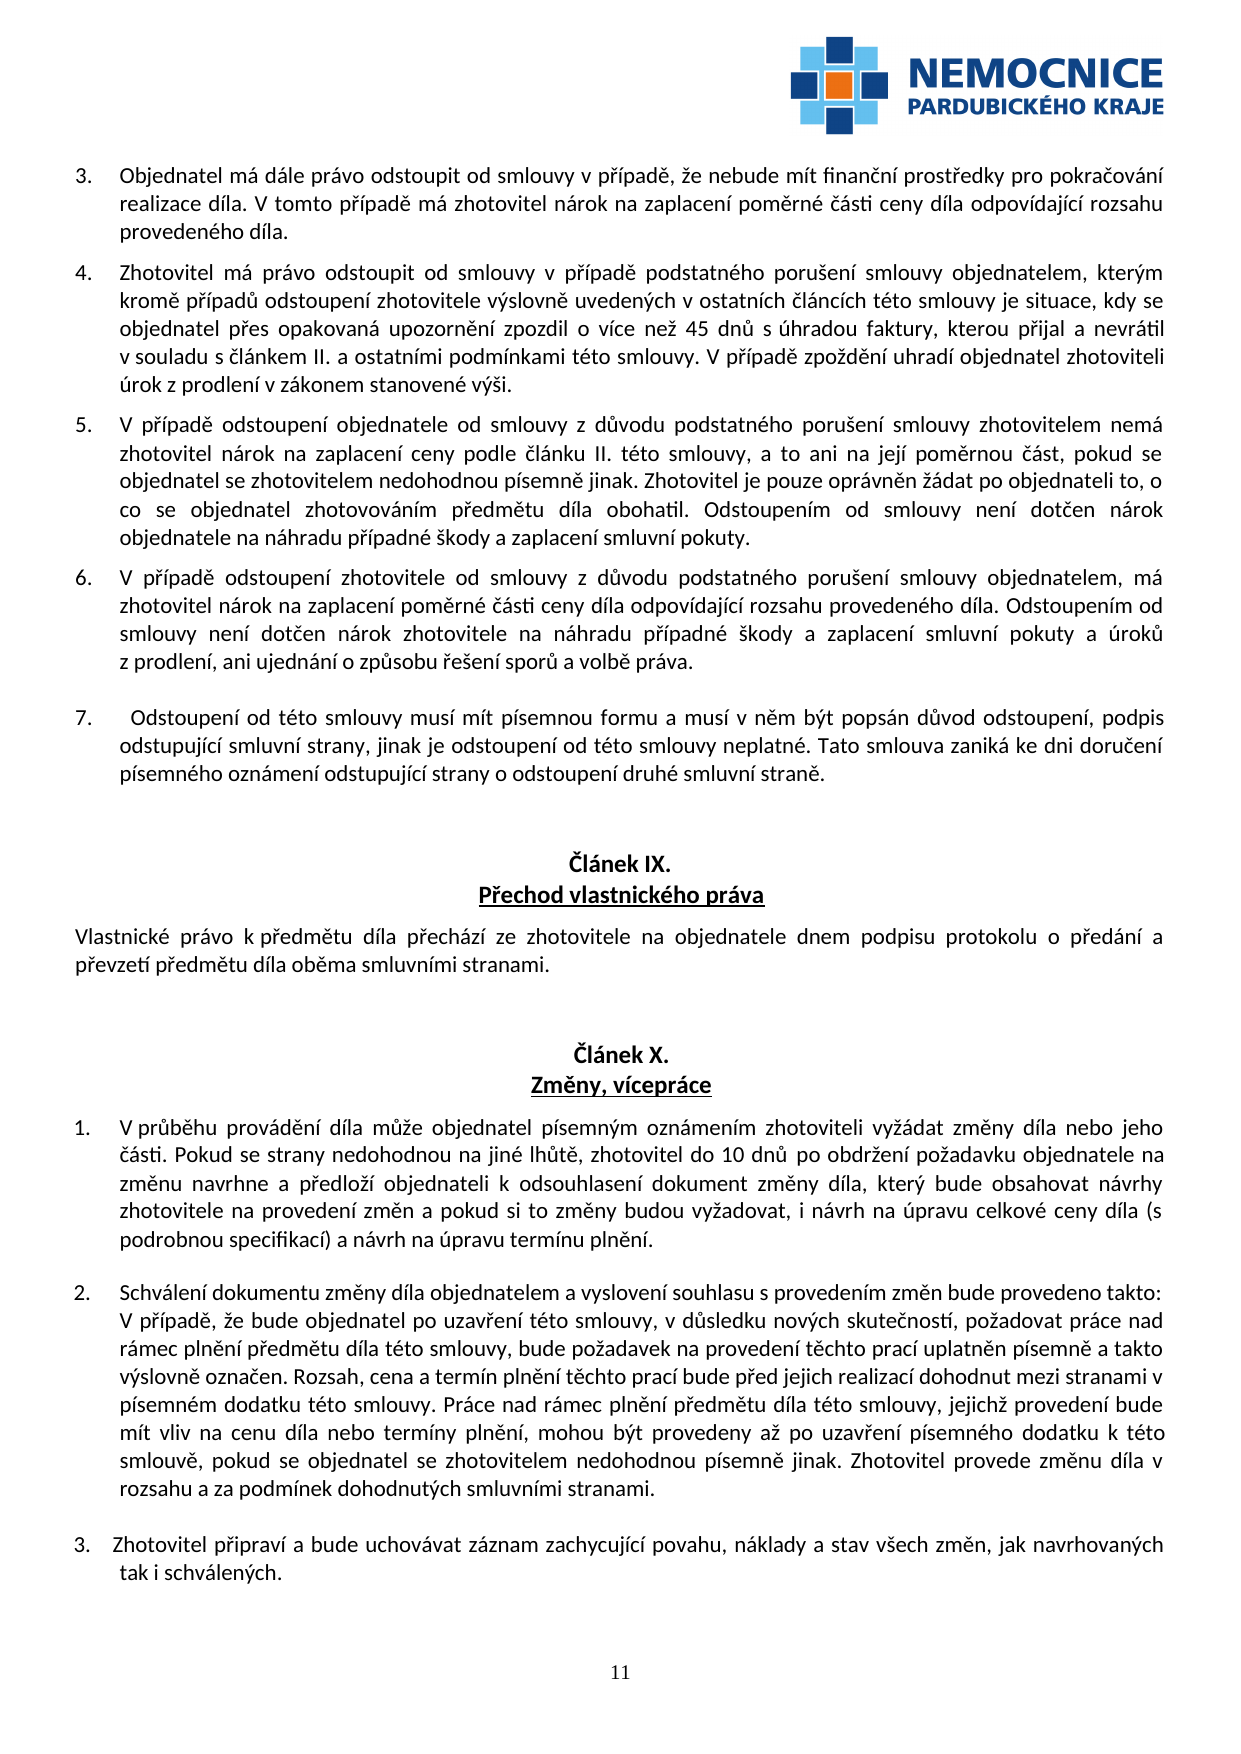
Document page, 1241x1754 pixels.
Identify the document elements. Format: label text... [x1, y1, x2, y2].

text 5. V případě odstoupení objednatele od smlouvy z důvodu podstatného porušení smlouvy zhotovitelem nemá zhotovitel nárok na zaplacení ceny podle článku II. této smlouvy, a to ani na její poměrnou část, pokud se objednatel se zhotovitelem nedohodnou písemně jinak. Zhotovitel je pouze oprávněn žádat po objednateli to, o co se objednatel zhotovováním předmětu díla obohatil. Odstoupením od smlouvy není dotčen nárok objednatele na náhradu případné škody a zaplacení smluvní pokuty. [75, 411, 1165, 551]
text Článek IX. [75, 848, 1165, 879]
text 7. Odstoupení od této smlouvy musí mít písemnou formu a musí v něm být popsán důvod odstoupení, podpis odstupující smluvní strany, jinak je odstoupení od této smlouvy neplatné. Tato smlouva zaniká ke dni doručení písemného oznámení odstupující strany o odstoupení druhé smluvní straně. [75, 703, 1165, 787]
text Vlastnické právo k předmětu díla přechází ze zhotovitele na objednatele dnem podpisu protokolu o předání a převzetí předmětu díla oběma smluvními stranami. [75, 922, 1165, 978]
text 6. V případě odstoupení zhotovitele od smlouvy z důvodu podstatného porušení smlouvy objednatelem, má zhotovitel nárok na zaplacení poměrné části ceny díla odpovídající rozsahu provedeného díla. Odstoupením od smlouvy není dotčen nárok zhotovitele na náhradu případné škody a zaplacení smluvní pokuty a úroků z prodlení, ani ujednání o způsobu řešení sporů a volbě práva. [75, 563, 1165, 675]
text Článek X. [75, 1039, 1168, 1069]
text V případě, že bude objednatel po uzavření této smlouvy, v důsledku nových skutečností, požadovat práce nad rámec plnění předmětu díla této smlouvy, bude požadavek na provedení těchto prací uplatněn písemně a takto výslovně označen. Rozsah, cena a termín plnění těchto prací bude před jejich realizací dohodnut mezi stranami v písemném dodatku této smlouvy. Práce nad rámec plnění předmětu díla této smlouvy, jejichž provedení bude mít vliv na cenu díla nebo termíny plnění, mohou být provedeny až po uzavření písemného dodatku k této smlouvě, pokud se objednatel se zhotovitelem nedohodnou písemně jinak. Zhotovitel provede změnu díla v rozsahu a za podmínek dohodnutých smluvními stranami. [119, 1306, 1165, 1502]
text Změny, vícepráce [75, 1069, 1168, 1100]
text 3. Zhotovitel připraví a bude uchovávat záznam zachycující povahu, náklady a stav všech změn, jak navrhovaných tak i schválených. [73, 1530, 1165, 1586]
picture [789, 35, 1164, 136]
text 2. Schválení dokumentu změny díla objednatelem a vyslovení souhlasu s provedením změn bude provedeno takto: [73, 1278, 1165, 1306]
text 3. Objednatel má dále právo odstoupit od smlouvy v případě, že nebude mít finanční prostředky pro pokračování realizace díla. V tomto případě má zhotovitel nárok na zaplacení poměrné části ceny díla odpovídající rozsahu provedeného díla. [75, 161, 1165, 246]
text 1. V průběhu provádění díla může objednatel písemným oznámením zhotoviteli vyžádat změny díla nebo jeho části. Pokud se strany nedohodnou na jiné lhůtě, zhotovitel do 10 dnů po obdržení požadavku objednatele na změnu navrhne a předloží objednateli k odsouhlasení dokument změny díla, který bude obsahovat návrhy zhotovitele na provedení změn a pokud si to změny budou vyžadovat, i návrh na úpravu celkové ceny díla (s podrobnou specifikací) a návrh na úpravu termínu plnění. [73, 1113, 1165, 1253]
text 4. Zhotovitel má právo odstoupit od smlouvy v případě podstatného porušení smlouvy objednatelem, kterým kromě případů odstoupení zhotovitele výslovně uvedených v ostatních článcích této smlouvy je situace, kdy se objednatel přes opakovaná upozornění zpozdil o více než 45 dnů s úhradou faktury, kterou přijal a nevrátil v souladu s článkem II. a ostatními podmínkami této smlouvy. V případě zpoždění uhradí objednatel zhotoviteli úrok z prodlení v zákonem stanovené výši. [75, 258, 1165, 398]
text Přechod vlastnického práva [75, 879, 1168, 909]
